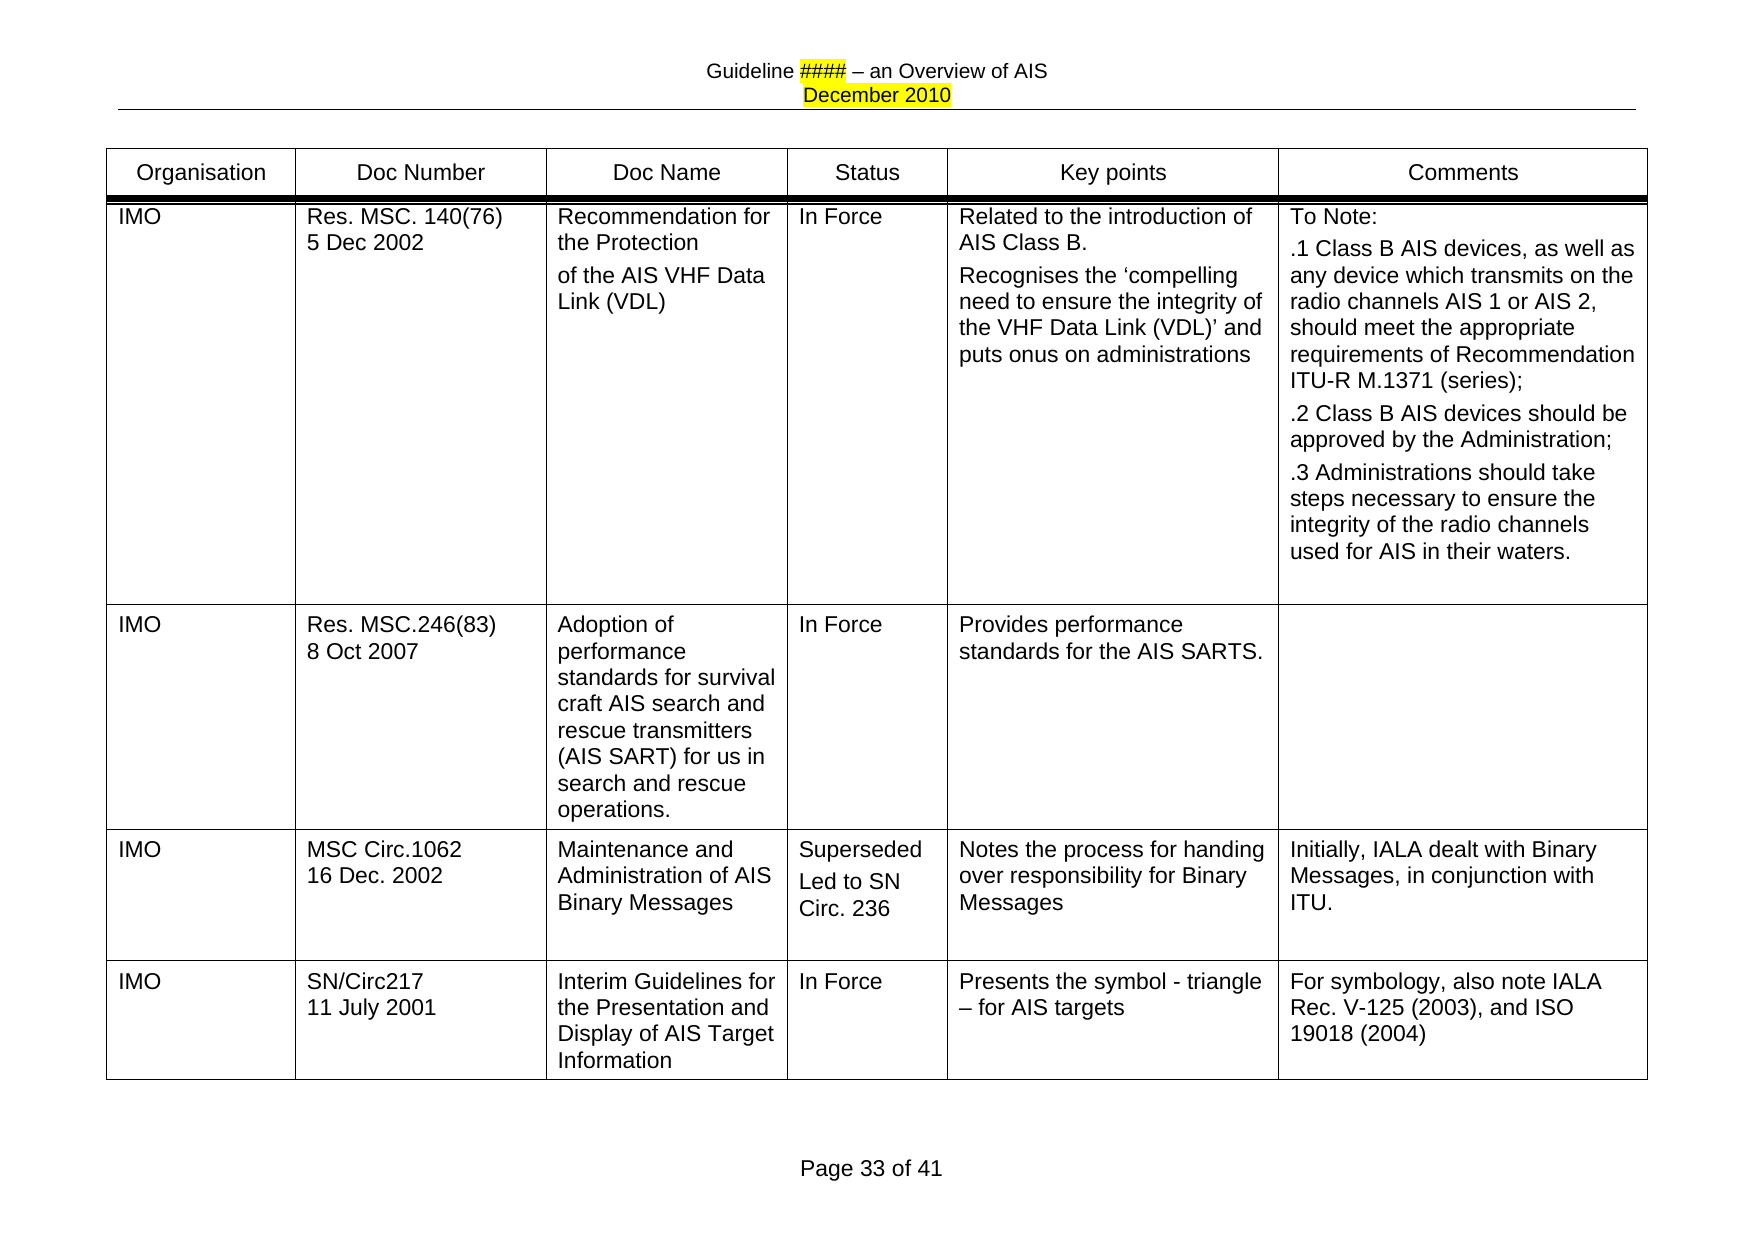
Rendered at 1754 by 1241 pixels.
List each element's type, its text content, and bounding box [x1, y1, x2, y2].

table_cell In Force [788, 605, 947, 828]
table_cell MSC Circ.1062 16 Dec. 2002 [296, 830, 546, 960]
table_cell To Note: .1 Class B AIS devices, as well as any device which transmits on the radio channels AIS 1 or AIS 2, should meet the appropriate requirements of Recommendation ITU-R M.1371 (series); .2 Class B AIS devices should be approved by the Administration; .3 Administrations should take steps necessary to ensure the integrity of the radio channels used for AIS in their waters. [1279, 205, 1647, 604]
table_cell IMO [107, 605, 295, 828]
table_cell Res. MSC.246(83) 8 Oct 2007 [296, 605, 546, 828]
table_cell Related to the introduction of AIS Class B. Recognises the ‘compelling need to ensure the integrity of the VHF Data Link (VDL)’ and puts onus on administrations [948, 205, 1278, 604]
table_cell [1279, 605, 1647, 828]
table_cell In Force [788, 205, 947, 604]
table_cell Adoption of performance standards for survival craft AIS search and rescue transmitters (AIS SART) for us in search and rescue operations. [547, 605, 787, 828]
table_cell Maintenance and Administration of AIS Binary Messages [547, 830, 787, 960]
table_cell Interim Guidelines for the Presentation and Display of AIS Target Information [547, 961, 787, 1079]
table_cell SN/Circ217 11 July 2001 [296, 961, 546, 1079]
table_cell Presents the symbol - triangle – for AIS targets [948, 961, 1278, 1079]
table_cell IMO [107, 961, 295, 1079]
table_cell Recommendation for the Protection of the AIS VHF Data Link (VDL) [547, 205, 787, 604]
table_cell Initially, IALA dealt with Binary Messages, in conjunction with ITU. [1279, 830, 1647, 960]
table_cell For symbology, also note IALA Rec. V-125 (2003), and ISO 19018 (2004) [1279, 961, 1647, 1079]
table_header Comments [1279, 149, 1647, 195]
table_header Doc Name [547, 149, 787, 195]
table_cell Superseded Led to SN Circ. 236 [788, 830, 947, 960]
table_cell Res. MSC. 140(76) 5 Dec 2002 [296, 205, 546, 604]
table_cell Provides performance standards for the AIS SARTS. [948, 605, 1278, 828]
table_header Doc Number [296, 149, 546, 195]
table_header Status [788, 149, 947, 195]
table_cell IMO [107, 830, 295, 960]
table_cell IMO [107, 205, 295, 604]
table_header Key points [948, 149, 1278, 195]
table_cell In Force [788, 961, 947, 1079]
table_cell Notes the process for handing over responsibility for Binary Messages [948, 830, 1278, 960]
table_header Organisation [107, 149, 295, 195]
